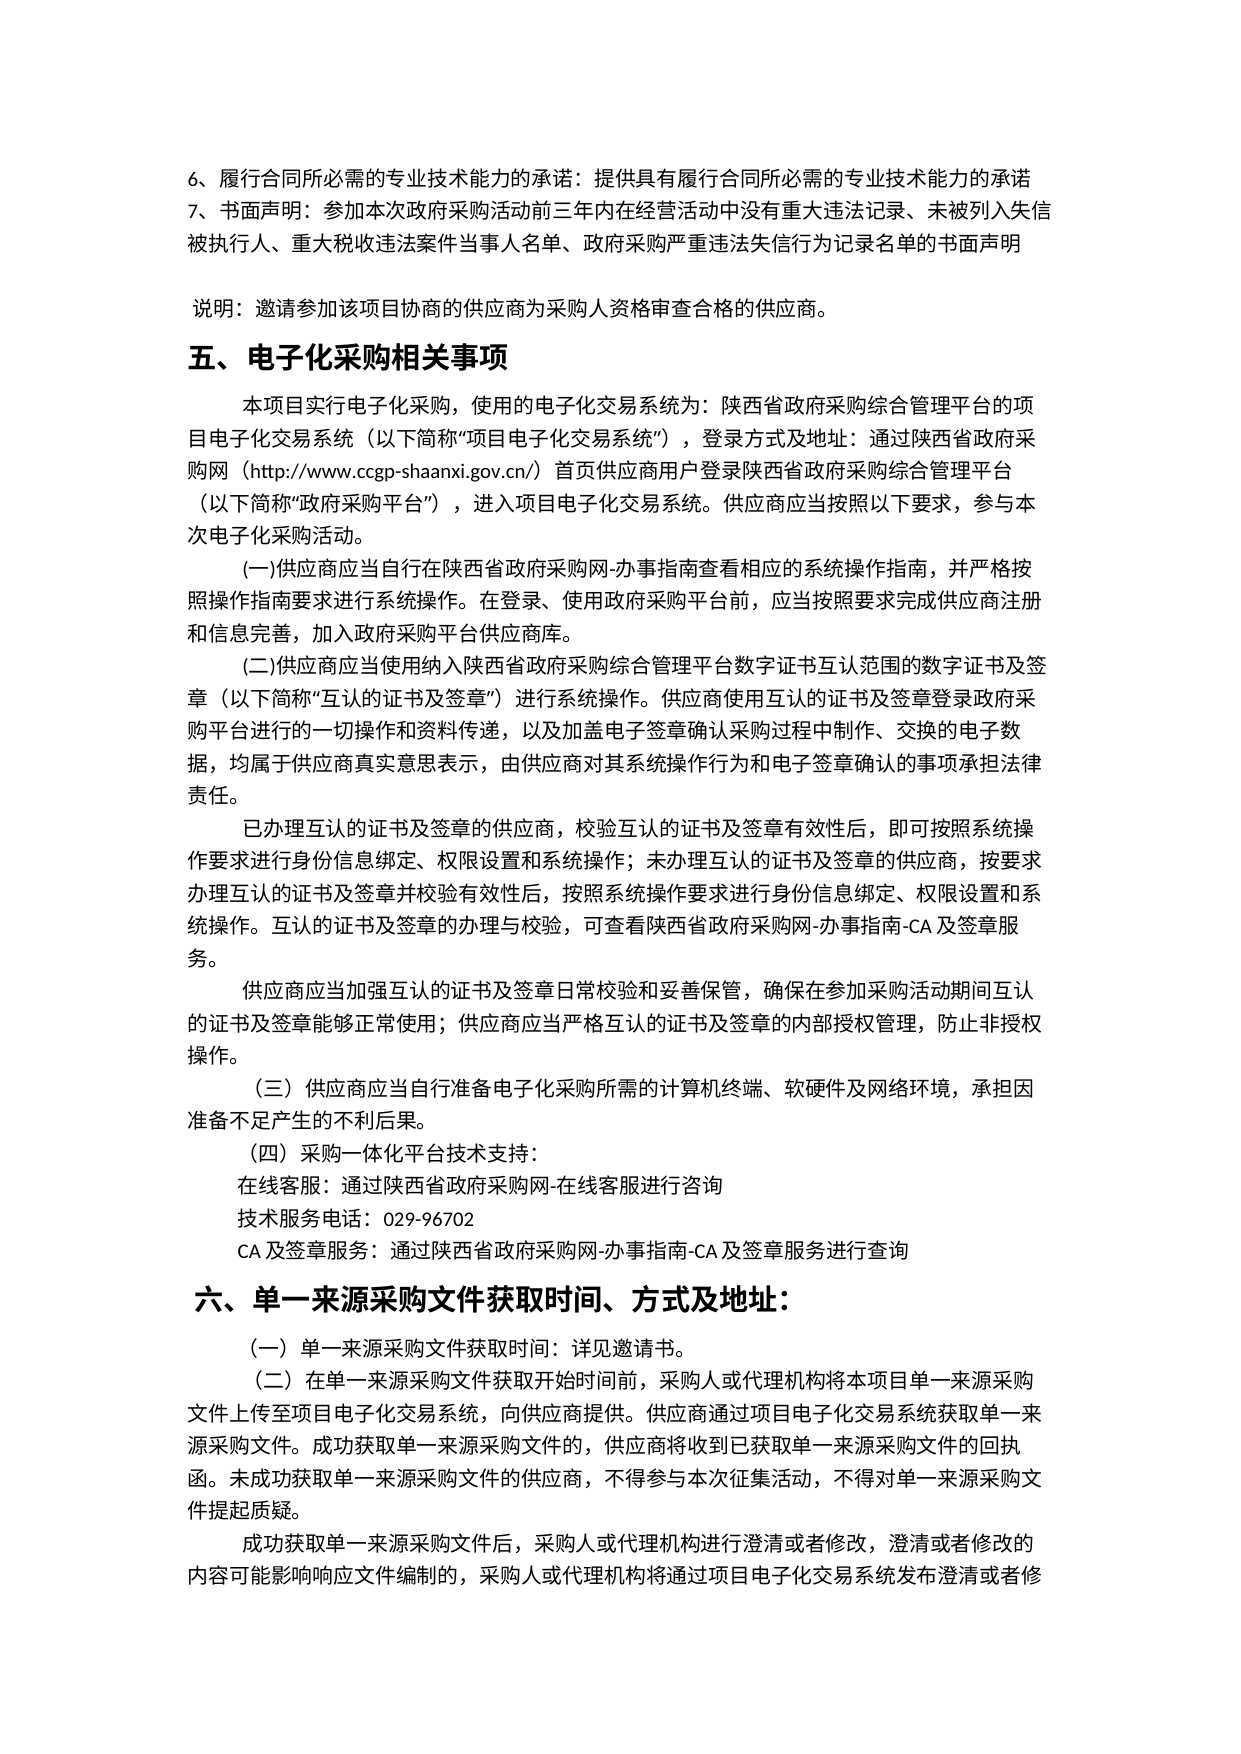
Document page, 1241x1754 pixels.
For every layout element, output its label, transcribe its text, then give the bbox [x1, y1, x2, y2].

text 7、书面声明：参加本次政府采购活动前三年内在经营活动中没有重大违法记录、未被列入失信被执行人、重大税收违法案件当事人名单、政府采购严重违法失信行为记录名单的书面声明 [187, 194, 1053, 259]
text 说明：邀请参加该项目协商的供应商为采购人资格审查合格的供应商。 [187, 259, 1053, 324]
text 在线客服：通过陕西省政府采购网-在线客服进行咨询 [187, 1169, 1053, 1202]
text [187, 1527, 1053, 1592]
text 已办理互认的证书及签章的供应商，校验互认的证书及签章有效性后，即可按照系统操作要求进行身份信息绑定、权限设置和系统操作；未办理互认的证书及签章的供应商，按要求办理互认的证书及签章并校验有效性后，按照系统操作要求进行身份信息绑定、权限设置和系统操作。互认的证书及签章的办理与校验，可查看陕西省政府采购网-办事指南-CA及签章服务。 [187, 812, 1053, 974]
text 6、履行合同所必需的专业技术能力的承诺：提供具有履行合同所必需的专业技术能力的承诺 [187, 162, 1053, 194]
text （三）供应商应当自行准备电子化采购所需的计算机终端、软硬件及网络环境，承担因准备不足产生的不利后果。 [187, 1072, 1053, 1137]
text (一)供应商应当自行在陕西省政府采购网-办事指南查看相应的系统操作指南，并严格按照操作指南要求进行系统操作。在登录、使用政府采购平台前，应当按照要求完成供应商注册和信息完善，加入政府采购平台供应商库。 [187, 552, 1053, 649]
text (二)供应商应当使用纳入陕西省政府采购综合管理平台数字证书互认范围的数字证书及签章（以下简称“互认的证书及签章”）进行系统操作。供应商使用互认的证书及签章登录政府采购平台进行的一切操作和资料传递，以及加盖电子签章确认采购过程中制作、交换的电子数据，均属于供应商真实意思表示，由供应商对其系统操作行为和电子签章确认的事项承担法律责任。 [187, 649, 1053, 812]
text 六、单一来源采购文件获取时间、方式及地址： [187, 1267, 1053, 1332]
text 供应商应当加强互认的证书及签章日常校验和妥善保管，确保在参加采购活动期间互认的证书及签章能够正常使用；供应商应当严格互认的证书及签章的内部授权管理，防止非授权操作。 [187, 974, 1053, 1072]
text （一）单一来源采购文件获取时间：详见邀请书。 [187, 1332, 1053, 1364]
text 技术服务电话：029-96702 [187, 1202, 1053, 1234]
text （二）在单一来源采购文件获取开始时间前，采购人或代理机构将本项目单一来源采购文件上传至项目电子化交易系统，向供应商提供。供应商通过项目电子化交易系统获取单一来源采购文件。成功获取单一来源采购文件的，供应商将收到已获取单一来源采购文件的回执函。未成功获取单一来源采购文件的供应商，不得参与本次征集活动，不得对单一来源采购文件提起质疑。 [187, 1364, 1053, 1527]
text CA及签章服务：通过陕西省政府采购网-办事指南-CA及签章服务进行查询 [187, 1234, 1053, 1267]
text （四）采购一体化平台技术支持： [187, 1137, 1053, 1169]
text 本项目实行电子化采购，使用的电子化交易系统为：陕西省政府采购综合管理平台的项目电子化交易系统（以下简称“项目电子化交易系统”），登录方式及地址：通过陕西省政府采购网（http://www.ccgp-shaanxi.gov.cn/）首页供应商用户登录陕西省政府采购综合管理平台（以下简称“政府采购平台”），进入项目电子化交易系统。供应商应当按照以下要求，参与本次电子化采购活动。 [187, 389, 1053, 552]
text 五、电子化采购相关事项 [187, 324, 1053, 389]
